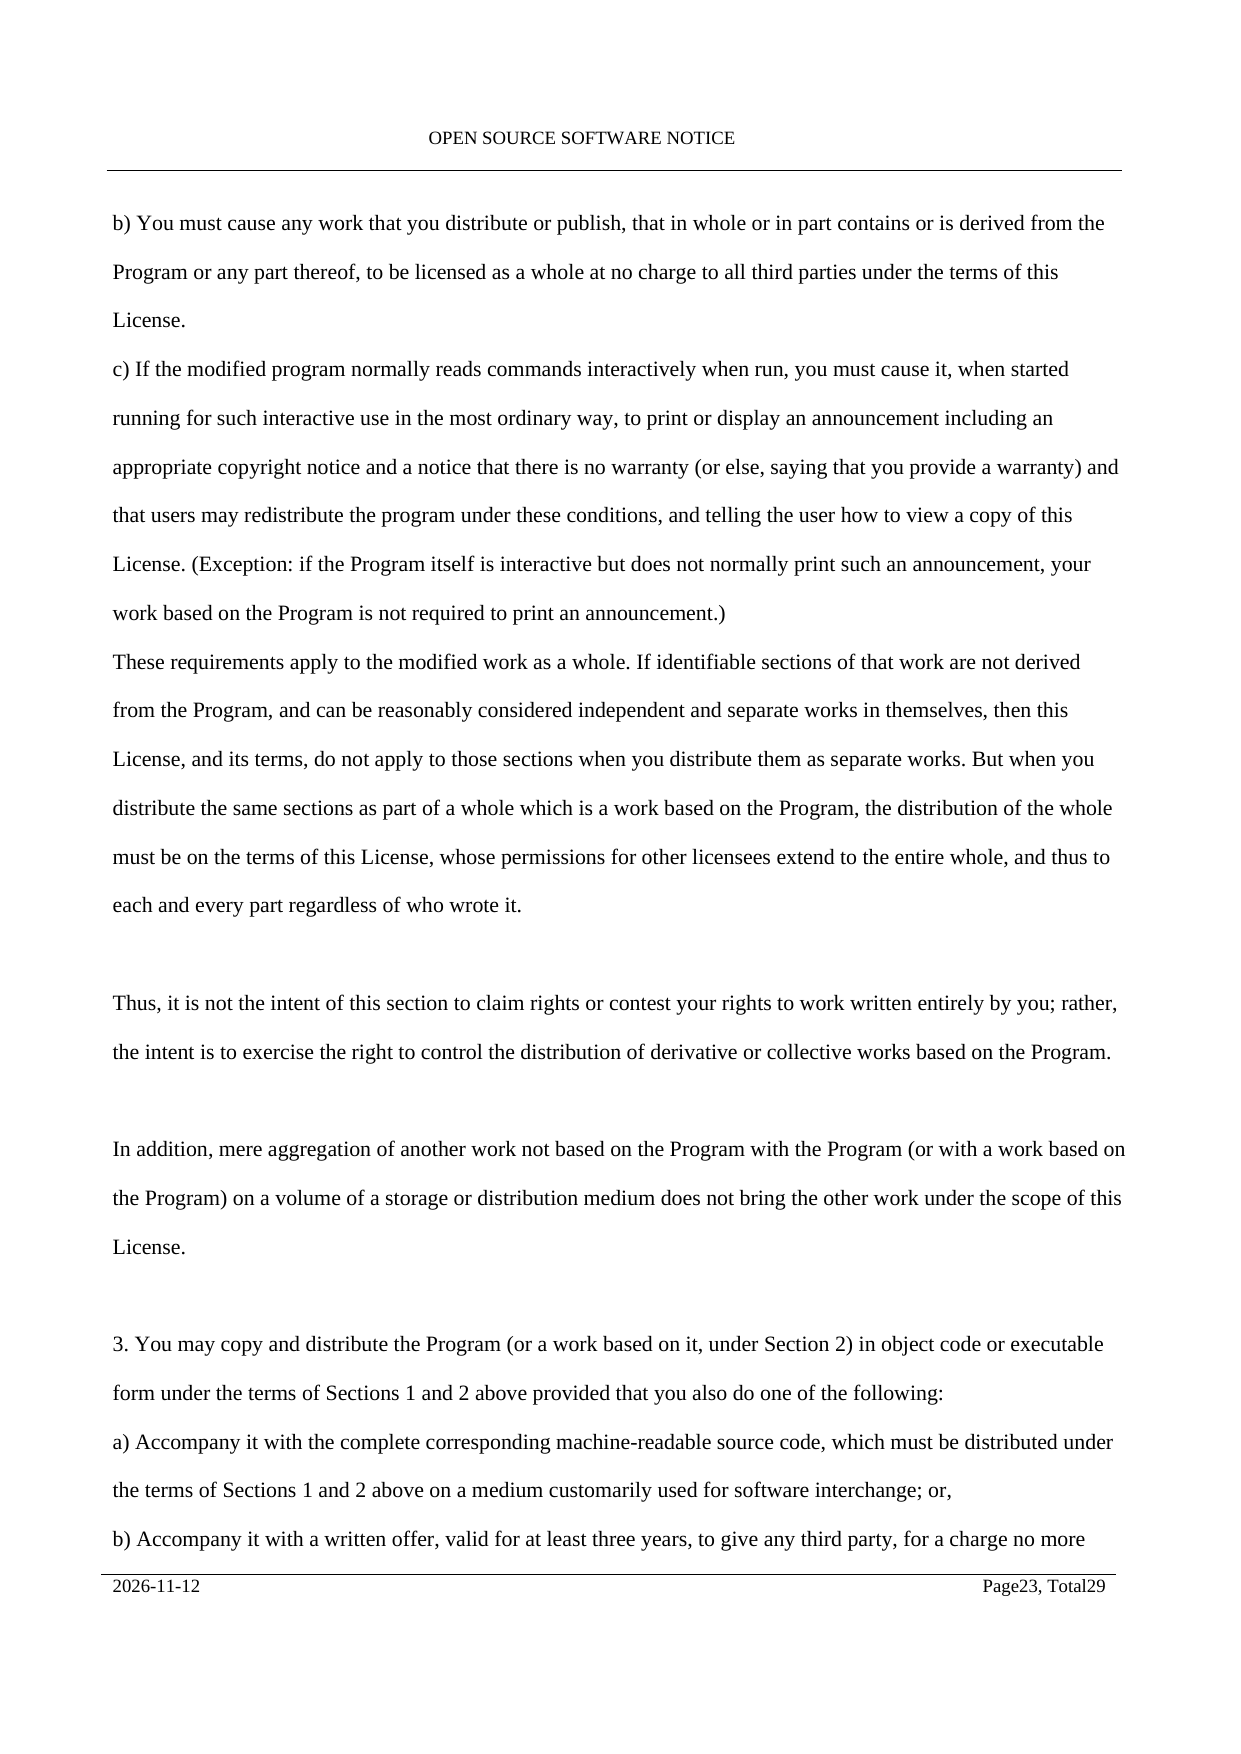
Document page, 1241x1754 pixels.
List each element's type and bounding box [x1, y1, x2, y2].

text [112, 206, 1128, 1555]
